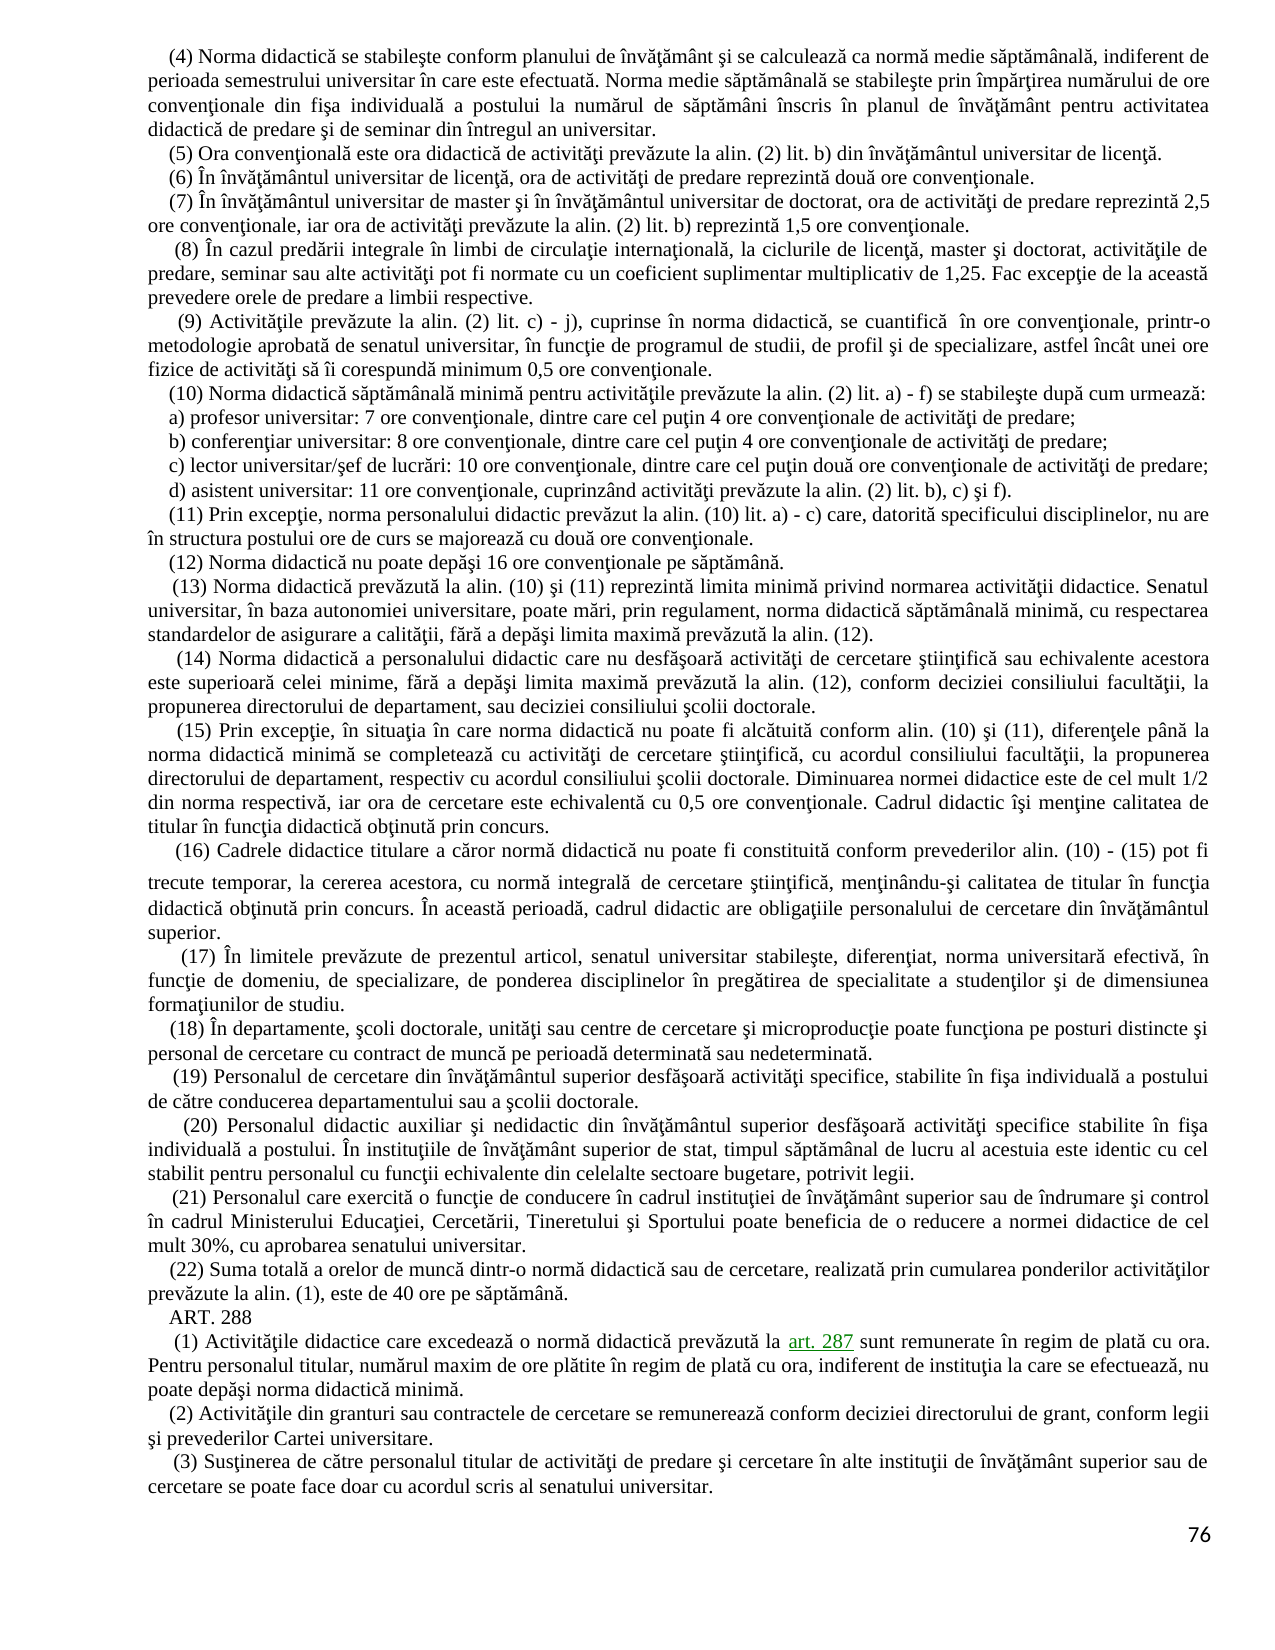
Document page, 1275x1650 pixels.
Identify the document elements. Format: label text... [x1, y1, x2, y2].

text (15) Prin excepţie, în situaţia în care norma didactică nu poate fi alcătuită conform alin. (10) şi (11), diferenţele până la norma didactică minimă se completează cu activităţi de cercetare ştiinţifică, cu acordul consiliului facultăţii, la propunerea directorului de departament, respectiv cu acordul consiliului şcolii doctorale. Diminuarea normei didactice este de cel mult 1/2 din norma respectivă, iar ora de cercetare este echivalentă cu 0,5 ore convenţionale. Cadrul didactic îşi menţine calitatea de titular în funcţia didactică obţinută prin concurs. [148, 718, 1211, 838]
text (18) În departamente, şcoli doctorale, unităţi sau centre de cercetare şi microproducţie poate funcţiona pe posturi distincte şi personal de cercetare cu contract de muncă pe perioadă determinată sau nedeterminată. [148, 1016, 1211, 1064]
text (7) În învăţământul universitar de master şi în învăţământul universitar de doctorat, ora de activităţi de predare reprezintă 2,5 ore convenţionale, iar ora de activităţi prevăzute la alin. (2) lit. b) reprezintă 1,5 ore convenţionale. [148, 189, 1211, 237]
text b) conferenţiar universitar: 8 ore convenţionale, dintre care cel puţin 4 ore convenţionale de activităţi de predare; [148, 429, 1211, 453]
text c) lector universitar/şef de lucrări: 10 ore convenţionale, dintre care cel puţin două ore convenţionale de activităţi de predare; [148, 453, 1211, 477]
text (21) Personalul care exercită o funcţie de conducere în cadrul instituţiei de învăţământ superior sau de îndrumare şi control în cadrul Ministerului Educaţiei, Cercetării, Tineretului şi Sportului poate beneficia de o reducere a normei didactice de cel mult 30%, cu aprobarea senatului universitar. [148, 1185, 1211, 1257]
text (19) Personalul de cercetare din învăţământul superior desfăşoară activităţi specifice, stabilite în fişa individuală a postului de către conducerea departamentului sau a şcolii doctorale. [148, 1064, 1211, 1113]
text (14) Norma didactică a personalului didactic care nu desfăşoară activităţi de cercetare ştiinţifică sau echivalente acestora este superioară celei minime, fără a depăşi limita maximă prevăzută la alin. (12), conform deciziei consiliului facultăţii, la propunerea directorului de departament, sau deciziei consiliului şcolii doctorale. [148, 646, 1211, 718]
text (3) Susţinerea de către personalul titular de activităţi de predare şi cercetare în alte instituţii de învăţământ superior sau de cercetare se poate face doar cu acordul scris al senatului universitar. [148, 1449, 1211, 1498]
text (17) În limitele prevăzute de prezentul articol, senatul universitar stabileşte, diferenţiat, norma universitară efectivă, în funcţie de domeniu, de specializare, de ponderea disciplinelor în pregătirea de specialitate a studenţilor şi de dimensiunea formaţiunilor de studiu. [148, 944, 1211, 1016]
text (22) Suma totală a orelor de muncă dintr-o normă didactică sau de cercetare, realizată prin cumularea ponderilor activităţilor prevăzute la alin. (1), este de 40 ore pe săptămână. [148, 1257, 1211, 1305]
text (16) Cadrele didactice titulare a căror normă didactică nu poate fi constituită conform prevederilor alin. (10) - (15) pot fi trecute temporar, la cererea acestora, cu normă integrală de cercetare ştiinţifică, menţinându-şi calitatea de titular în funcţia didactică obţinută prin concurs. În această perioadă, cadrul didactic are obligaţiile personalului de cercetare din învăţământul superior. [148, 838, 1211, 944]
text (10) Norma didactică săptămânală minimă pentru activităţile prevăzute la alin. (2) lit. a) - f) se stabileşte după cum urmează: [148, 381, 1211, 405]
text (9) Activităţile prevăzute la alin. (2) lit. c) - j), cuprinse în norma didactică, se cuantifică în ore convenţionale, printr-o metodologie aprobată de senatul universitar, în funcţie de programul de studii, de profil şi de specializare, astfel încât unei ore fizice de activităţi să îi corespundă minimum 0,5 ore convenţionale. [148, 309, 1211, 381]
text (4) Norma didactică se stabileşte conform planului de învăţământ şi se calculează ca normă medie săptămânală, indiferent de perioada semestrului universitar în care este efectuată. Norma medie săptămânală se stabileşte prin împărţirea numărului de ore convenţionale din fişa individuală a postului la numărul de săptămâni înscris în planul de învăţământ pentru activitatea didactică de predare şi de seminar din întregul an universitar. [148, 44, 1211, 141]
text (2) Activităţile din granturi sau contractele de cercetare se remunerează conform deciziei directorului de grant, conform legii şi prevederilor Cartei universitare. [148, 1401, 1211, 1449]
text (1) Activităţile didactice care excedează o normă didactică prevăzută la art. 287 sunt remunerate în regim de plată cu ora. Pentru personalul titular, numărul maxim de ore plătite în regim de plată cu ora, indiferent de instituţia la care se efectuează, nu poate depăşi norma didactică minimă. [148, 1329, 1211, 1401]
text ART. 288 [148, 1305, 1211, 1329]
text (13) Norma didactică prevăzută la alin. (10) şi (11) reprezintă limita minimă privind normarea activităţii didactice. Senatul universitar, în baza autonomiei universitare, poate mări, prin regulament, norma didactică săptămânală minimă, cu respectarea standardelor de asigurare a calităţii, fără a depăşi limita maximă prevăzută la alin. (12). [148, 574, 1211, 646]
text (6) În învăţământul universitar de licenţă, ora de activităţi de predare reprezintă două ore convenţionale. [148, 165, 1211, 189]
text (5) Ora convenţională este ora didactică de activităţi prevăzute la alin. (2) lit. b) din învăţământul universitar de licenţă. [148, 141, 1211, 165]
text a) profesor universitar: 7 ore convenţionale, dintre care cel puţin 4 ore convenţionale de activităţi de predare; [148, 405, 1211, 429]
text (20) Personalul didactic auxiliar şi nedidactic din învăţământul superior desfăşoară activităţi specifice stabilite în fişa individuală a postului. În instituţiile de învăţământ superior de stat, timpul săptămânal de lucru al acestuia este identic cu cel stabilit pentru personalul cu funcţii echivalente din celelalte sectoare bugetare, potrivit legii. [148, 1113, 1211, 1185]
text (11) Prin excepţie, norma personalului didactic prevăzut la alin. (10) lit. a) - c) care, datorită specificului disciplinelor, nu are în structura postului ore de curs se majorează cu două ore convenţionale. [148, 502, 1211, 550]
text (12) Norma didactică nu poate depăşi 16 ore convenţionale pe săptămână. [148, 550, 1211, 574]
text d) asistent universitar: 11 ore convenţionale, cuprinzând activităţi prevăzute la alin. (2) lit. b), c) şi f). [148, 477, 1211, 502]
text (8) În cazul predării integrale în limbi de circulaţie internaţională, la ciclurile de licenţă, master şi doctorat, activităţile de predare, seminar sau alte activităţi pot fi normate cu un coeficient suplimentar multiplicativ de 1,25. Fac excepţie de la această prevedere orele de predare a limbii respective. [148, 237, 1211, 309]
